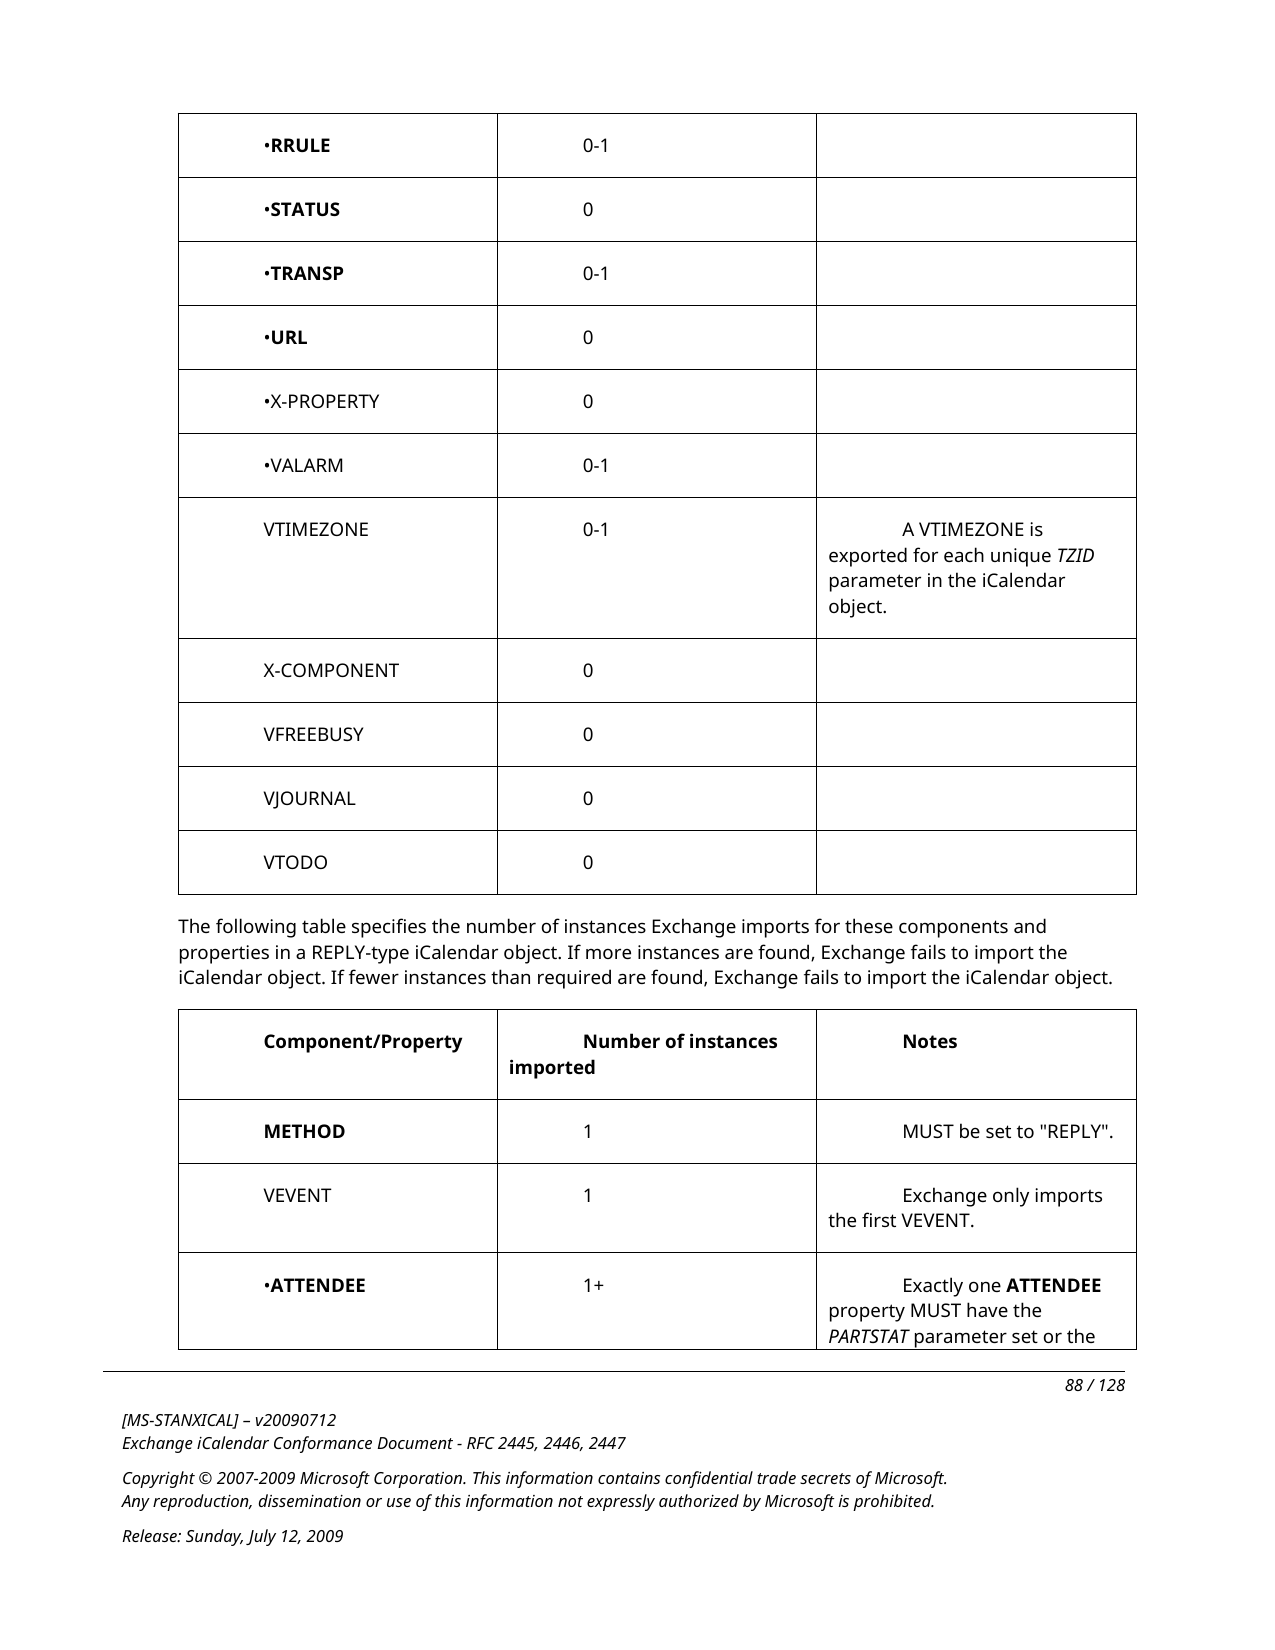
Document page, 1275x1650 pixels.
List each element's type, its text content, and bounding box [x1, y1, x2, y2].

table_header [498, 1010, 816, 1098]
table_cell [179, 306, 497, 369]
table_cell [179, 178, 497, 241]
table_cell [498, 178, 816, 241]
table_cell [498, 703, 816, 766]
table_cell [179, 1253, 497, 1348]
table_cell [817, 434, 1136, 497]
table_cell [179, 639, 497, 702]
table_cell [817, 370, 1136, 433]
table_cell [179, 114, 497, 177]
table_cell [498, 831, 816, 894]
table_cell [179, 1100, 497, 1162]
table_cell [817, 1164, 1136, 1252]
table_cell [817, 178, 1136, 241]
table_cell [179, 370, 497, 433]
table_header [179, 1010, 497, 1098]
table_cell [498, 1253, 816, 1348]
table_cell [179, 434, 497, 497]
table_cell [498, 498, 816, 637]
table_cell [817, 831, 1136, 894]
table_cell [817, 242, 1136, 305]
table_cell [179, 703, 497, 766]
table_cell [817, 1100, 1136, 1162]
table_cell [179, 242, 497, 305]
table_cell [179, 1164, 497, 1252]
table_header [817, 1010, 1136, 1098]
list The following table specifies the number of instances Exchange imports for these components and properties in a REPLY-type iCalendar object. If more instances are found, Exchange fails to import the iCalendar object. If fewer instances than required are found, Exchange fails to import the iCalendar object. [141, 913, 1125, 990]
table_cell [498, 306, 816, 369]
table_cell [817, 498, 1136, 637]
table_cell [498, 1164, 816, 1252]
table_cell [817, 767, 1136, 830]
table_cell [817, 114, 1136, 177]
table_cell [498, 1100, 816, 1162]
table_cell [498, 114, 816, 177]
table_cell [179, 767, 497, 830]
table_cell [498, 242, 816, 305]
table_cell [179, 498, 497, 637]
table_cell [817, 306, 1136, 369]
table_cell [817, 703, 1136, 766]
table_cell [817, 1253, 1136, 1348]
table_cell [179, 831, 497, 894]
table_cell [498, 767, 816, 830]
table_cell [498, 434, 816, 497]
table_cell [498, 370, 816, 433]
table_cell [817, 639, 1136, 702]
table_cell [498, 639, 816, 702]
